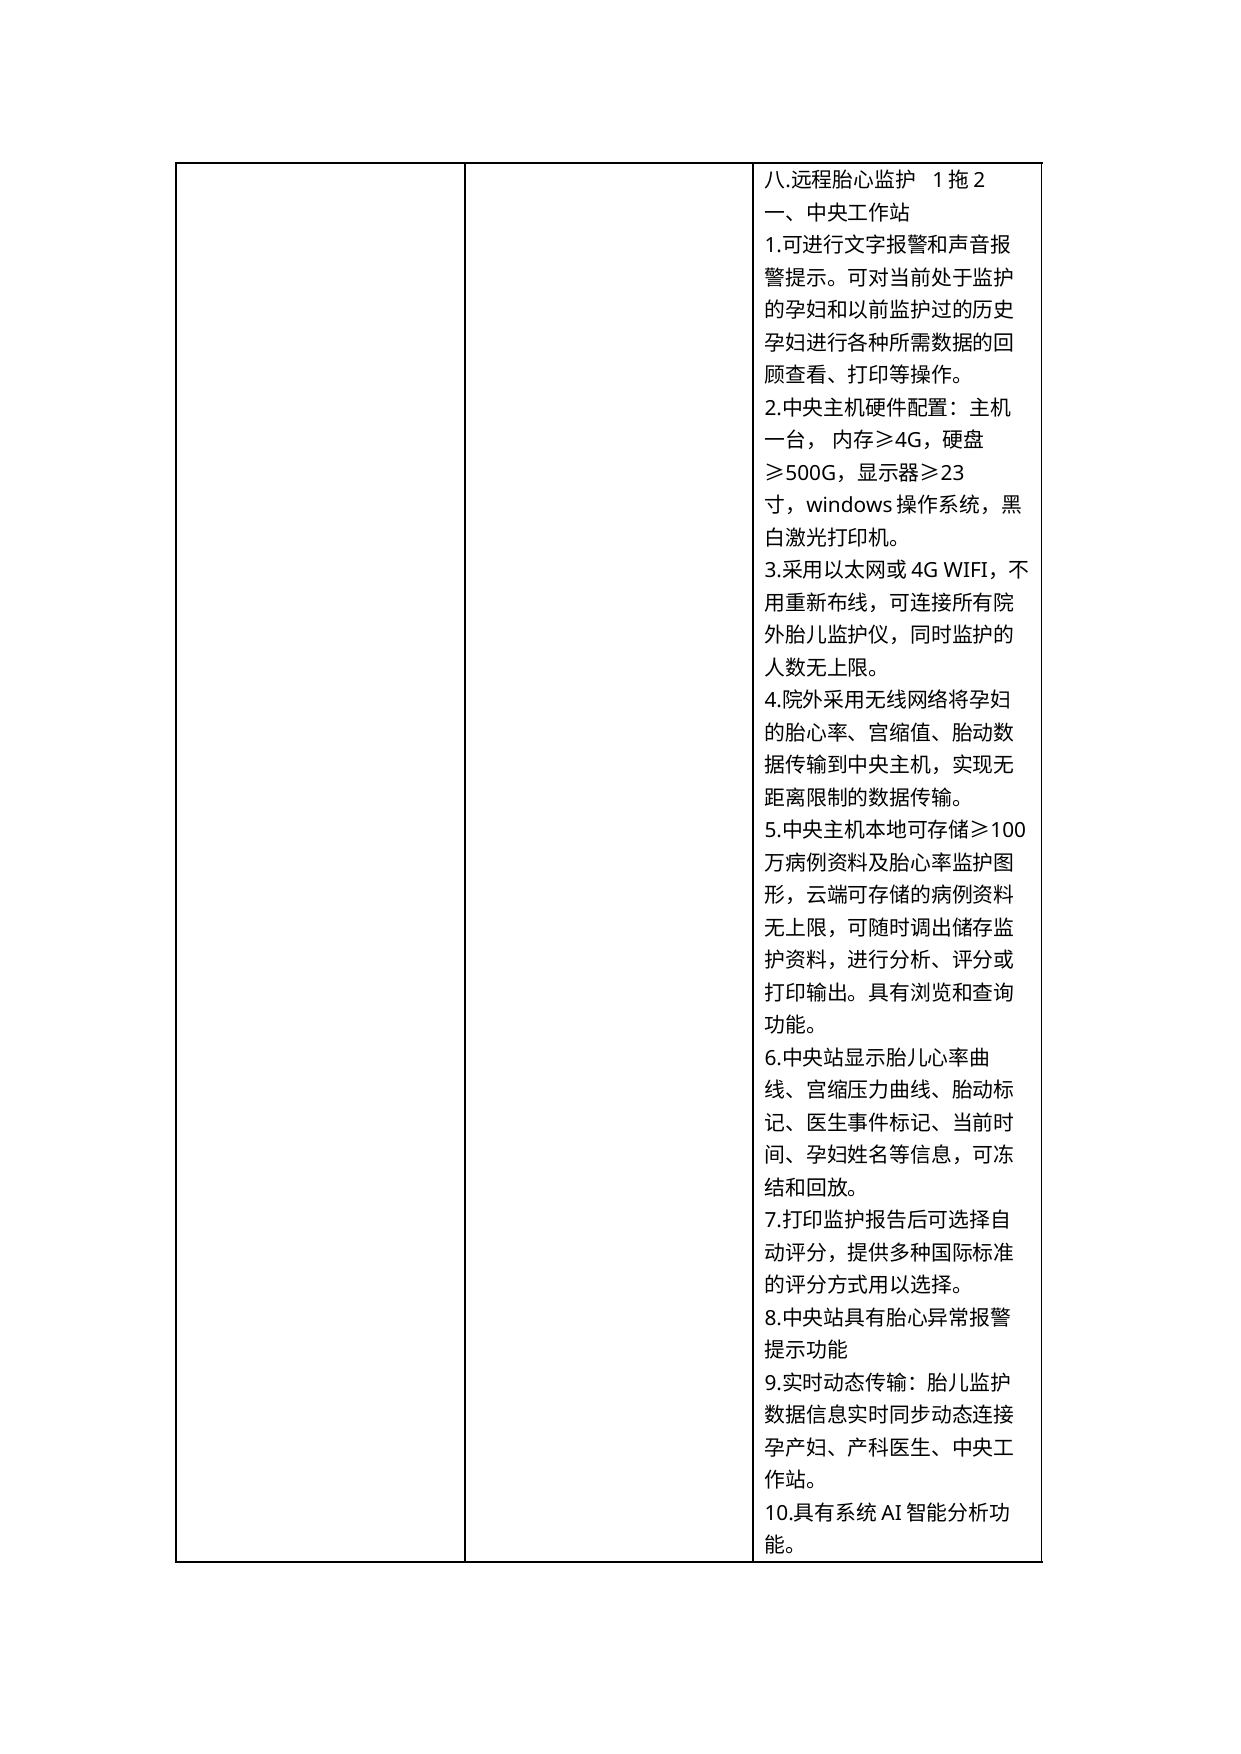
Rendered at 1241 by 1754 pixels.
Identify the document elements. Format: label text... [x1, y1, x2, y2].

table_cell [466, 164, 752, 1561]
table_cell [754, 164, 1041, 1561]
table_cell 1 [177, 164, 464, 1561]
